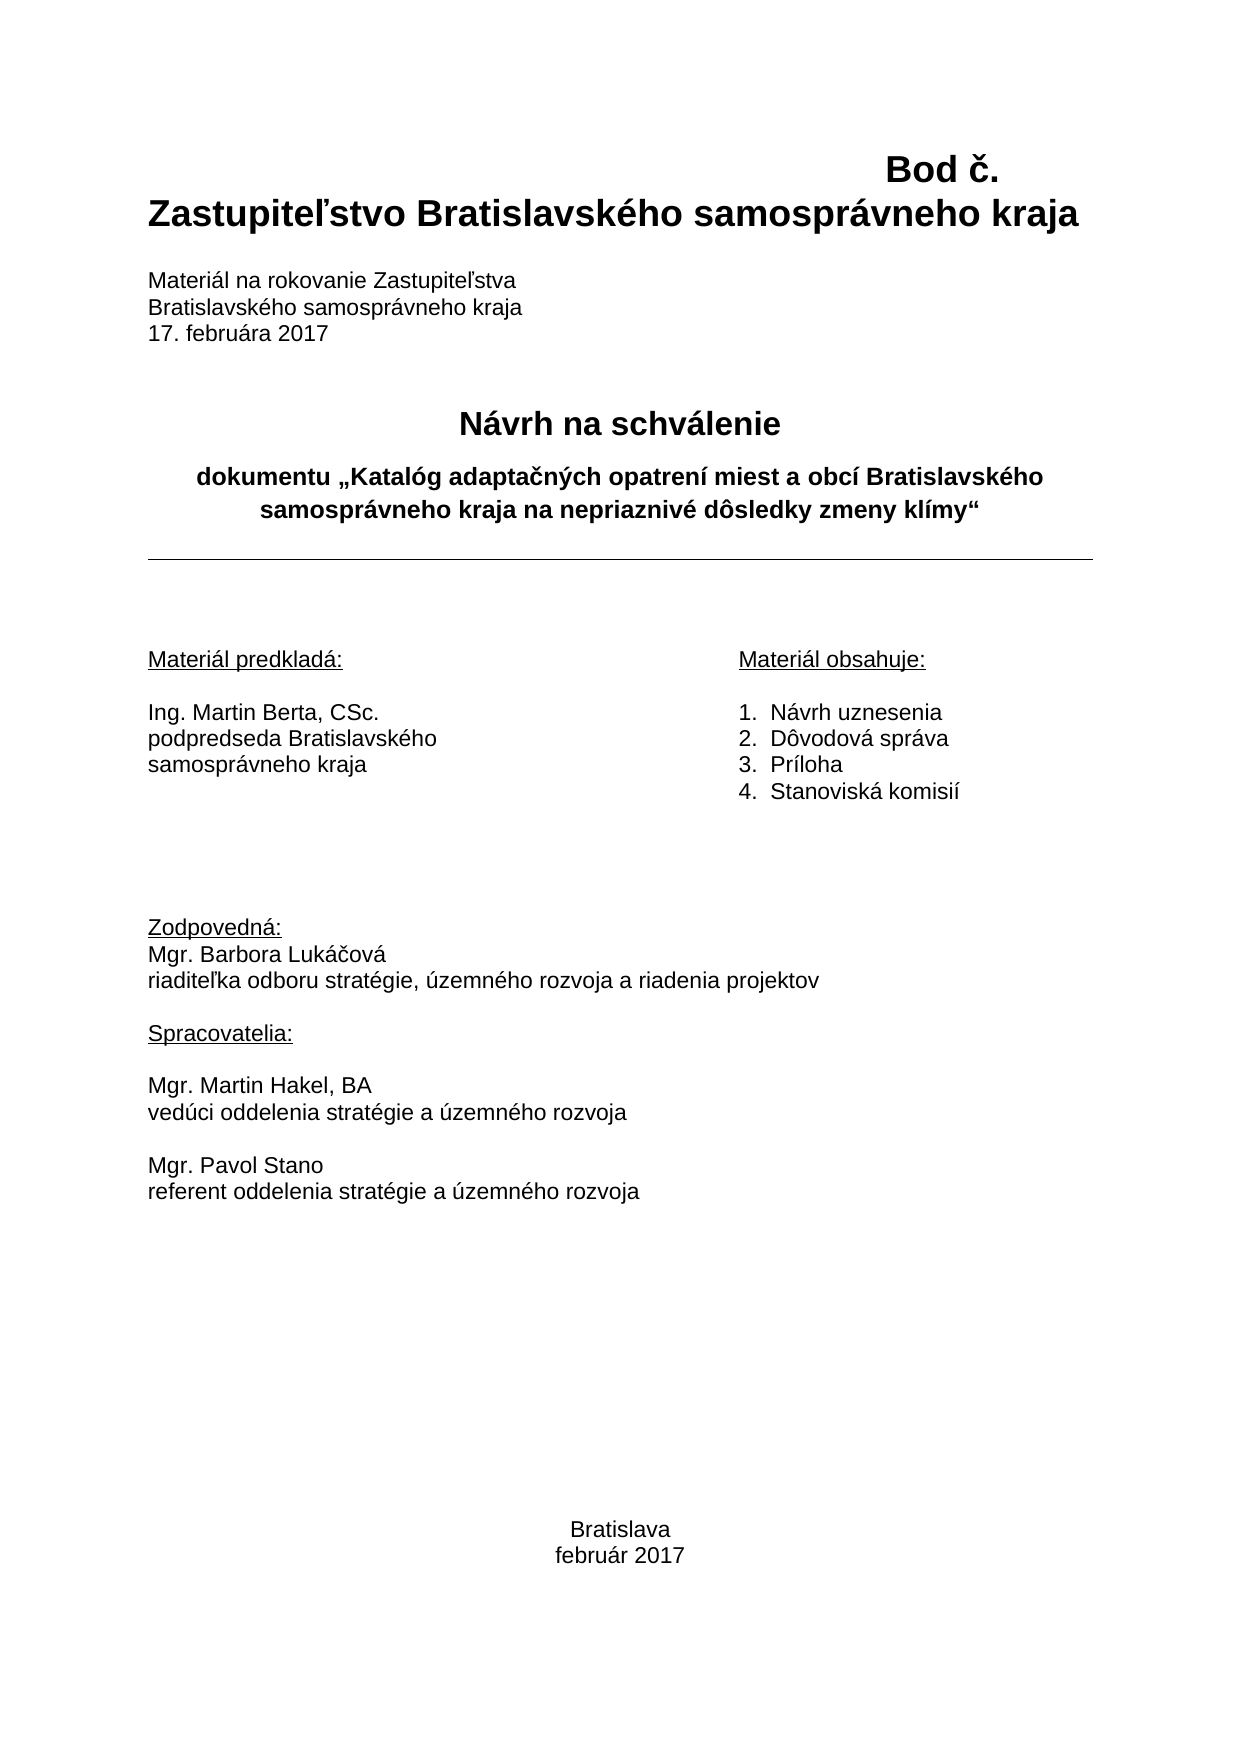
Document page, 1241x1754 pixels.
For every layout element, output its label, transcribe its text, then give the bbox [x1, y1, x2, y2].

text 17. februára 2017 [148, 320, 1093, 346]
text Zastupiteľstvo Bratislavského samosprávneho kraja [148, 191, 1093, 234]
text riaditeľka odboru stratégie, územného rozvoja a riadenia projektov [148, 967, 1093, 993]
text Bratislava [148, 1516, 1093, 1542]
text 4. Stanoviská komisií [148, 778, 1093, 804]
text samosprávneho kraja 3. Príloha [148, 751, 1093, 778]
text Mgr. Martin Hakel, BA [148, 1072, 1093, 1099]
text Ing. Martin Berta, CSc. 1. Návrh uznesenia [148, 699, 1096, 725]
text február 2017 [148, 1542, 1093, 1568]
text Bod č. [811, 148, 1093, 191]
text Bratislavského samosprávneho kraja [148, 294, 1093, 320]
text dokumentu „Katalóg adaptačných opatrení miest a obcí Bratislavského samosprávneho kraja na nepriaznivé dôsledky zmeny klímy“ [148, 462, 1093, 524]
text Mgr. Barbora Lukáčová [148, 941, 1093, 967]
text referent oddelenia stratégie a územného rozvoja [148, 1178, 1093, 1204]
text Mgr. Pavol Stano [148, 1152, 1093, 1178]
text Spracovatelia: [148, 1020, 1093, 1046]
text podpredseda Bratislavského 2. Dôvodová správa [148, 725, 1093, 751]
text Návrh na schválenie [148, 404, 1093, 442]
text Materiál predkladá: Materiál obsahuje: [148, 646, 1093, 672]
text Zodpovedná: [148, 914, 1093, 941]
text vedúci oddelenia stratégie a územného rozvoja [148, 1099, 1093, 1125]
text Materiál na rokovanie Zastupiteľstva [148, 267, 1093, 294]
